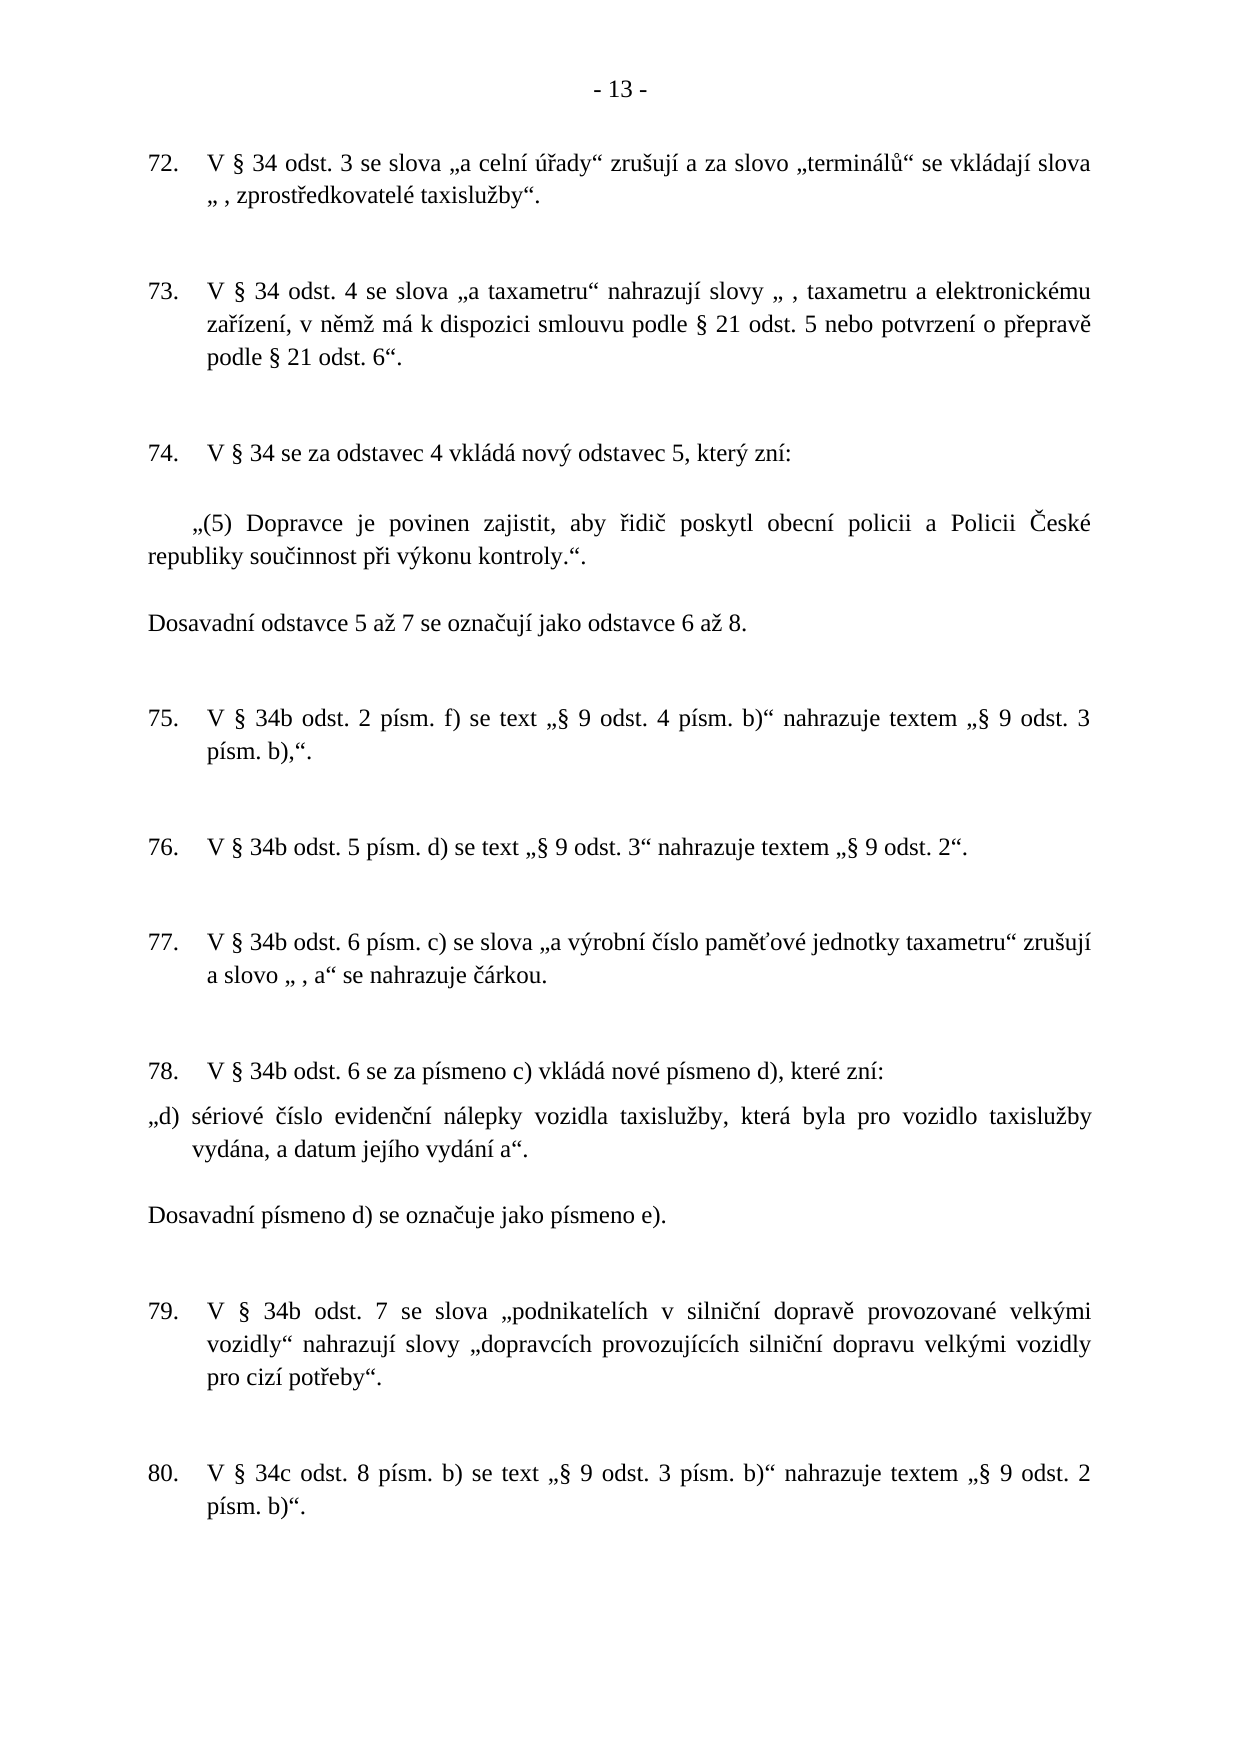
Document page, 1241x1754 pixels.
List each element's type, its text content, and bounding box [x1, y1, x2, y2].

text V § 34 odst. 4 se slova „a taxametru“ nahrazují slovy „ , taxametru a elektronickému zařízení, v němž má k dispozici smlouvu podle § 21 odst. 5 nebo potvrzení o přepravě podle § 21 odst. 6“. [148, 276, 1093, 371]
text V § 34 se za odstavec 4 vkládá nový odstavec 5, který zní: [148, 438, 1093, 466]
text V § 34b odst. 2 písm. f) se text „§ 9 odst. 4 písm. b)“ nahrazuje textem „§ 9 odst. 3 písm. b),“. [148, 703, 1093, 765]
text Dosavadní odstavce 5 až 7 se označují jako odstavce 6 až 8. [148, 608, 1093, 636]
text V § 34b odst. 5 písm. d) se text „§ 9 odst. 3“ nahrazuje textem „§ 9 odst. 2“. [148, 832, 1093, 860]
text V § 34b odst. 7 se slova „podnikatelích v silniční dopravě provozované velkými vozidly“ nahrazují slovy „dopravcích provozujících silniční dopravu velkými vozidly pro cizí potřeby“. [148, 1296, 1093, 1391]
text Dosavadní písmeno d) se označuje jako písmeno e). [148, 1201, 1093, 1229]
text „(5) Dopravce je povinen zajistit, aby řidič poskytl obecní policii a Policii České republiky součinnost při výkonu kontroly.“. [148, 508, 1093, 570]
text „d) sériové číslo evidenční nálepky vozidla taxislužby, která byla pro vozidlo taxislužby vydána, a datum jejího vydání a“. [148, 1101, 1093, 1163]
text V § 34b odst. 6 se za písmeno c) vkládá nové písmeno d), které zní: [148, 1056, 1093, 1084]
text V § 34 odst. 3 se slova „a celní úřady“ zrušují a za slovo „terminálů“ se vkládají slova „ , zprostředkovatelé taxislužby“. [148, 148, 1093, 209]
text V § 34b odst. 6 písm. c) se slova „a výrobní číslo paměťové jednotky taxametru“ zrušují a slovo „ , a“ se nahrazuje čárkou. [148, 927, 1093, 989]
text V § 34c odst. 8 písm. b) se text „§ 9 odst. 3 písm. b)“ nahrazuje textem „§ 9 odst. 2 písm. b)“. [148, 1458, 1093, 1519]
